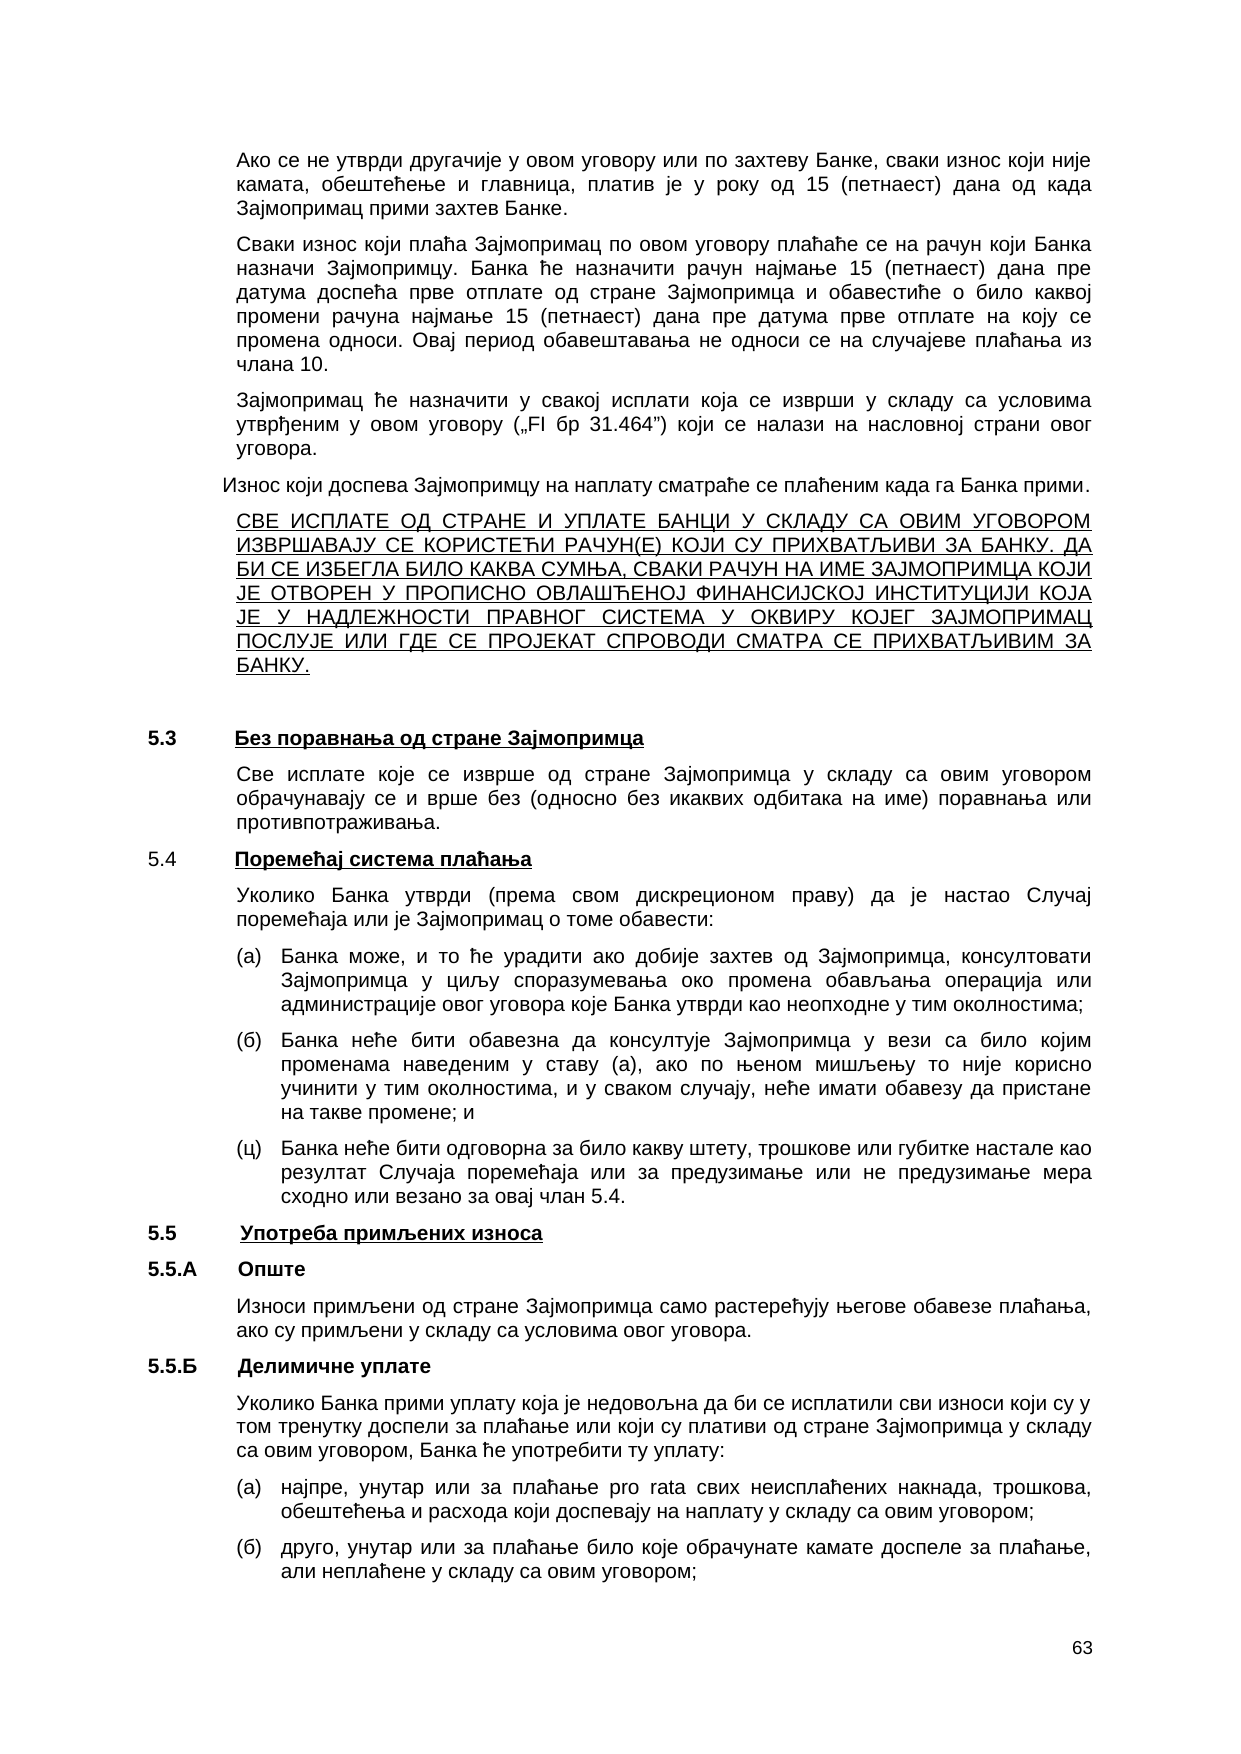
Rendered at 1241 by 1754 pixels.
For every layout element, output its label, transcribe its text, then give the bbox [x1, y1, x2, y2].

text Зајмопримац ће назначити у свакој исплати која се изврши у складу са условима утврђеним у овом уговору („FI бр 31.464”) који се налази на насловној страни овог уговора. [236, 388, 1093, 460]
text (а) најпре, унутар или за плаћање pro rata свих неисплаћених накнада, трошкова, обештећења и расхода који доспевају на наплату у складу са овим уговором; [236, 1475, 1093, 1523]
text Уколико Банка прими уплату која је недовољна да би се исплатили сви износи који су у том тренутку доспели за плаћање или који су плативи од стране Зајмопримца у складу са овим уговором, Банка ће употребити ту уплату: [236, 1390, 1093, 1462]
subtitle Све исплате од стране и уплате Банци у складу са овим уговором извршавају се користећи рачун(е) који су прихватљиви за Банку. Да би се избегла било каква сумња, сваки рачун на име Зајмопримца који је отворен у прописно овлашћеној финансијској институцији која је у надлежности правног система у оквиру којег Зајмопримац послује или где се Пројекат спроводи сматра се прихватљивим за Банку. [236, 509, 1093, 554]
text Ако се не утврди другачије у овом уговору или по захтеву Банке, сваки износ који није камата, обештећење и главница, платив је у року од 15 (петнаест) дана од када Зајмопримац прими захтев Банке. [236, 148, 1093, 219]
text 5.5 Употреба примљених износа [148, 1221, 1093, 1244]
text Сваки износ који плаћа Зајмопримац по овом уговору плаћаће се на рачун који Банка назначи Зајмопримцу. Банка ће назначити рачун најмање 15 (петнаест) дана пре датума доспећа прве отплате од стране Зајмопримца и обавестиће о било каквој промени рачуна најмање 15 (петнаест) дана пре датума прве отплате на коју се промена односи. Овај период обавештавања не односи се на случајеве плаћања из члана 10. [236, 232, 1093, 376]
text Уколико Банка утврди (према свом дискреционом праву) да је настао Случај поремећаја или је Зајмопримац о томе обавести: [236, 883, 1093, 931]
subtitle Све исплате од стране и уплате Банци у складу са овим уговором извршавају се користећи рачун(е) који су прихватљиви за Банку. Да би се избегла било каква сумња, сваки рачун на име Зајмопримца који је отворен у прописно овлашћеној финансијској институцији која је у надлежности правног система у оквиру којег Зајмопримац послује или где се Пројекат спроводи сматра се прихватљивим за Банку. [236, 627, 1093, 677]
text 5.5.A Опште [148, 1257, 1093, 1281]
text (ц) Банка неће бити одговорна за било какву штету, трошкове или губитке настале као резултат Случаја поремећаја или за предузимање или не предузимање мера сходно или везано за овај члан 5.4. [236, 1136, 1093, 1208]
text 5.5.Б Делимичне уплате [148, 1354, 1093, 1378]
text (б) друго, унутар или за плаћање било које обрачунате камате доспеле за плаћање, али неплаћене у складу са овим уговором; [236, 1535, 1093, 1583]
text 5.3 Без поравнања од стране Зајмопримца [148, 726, 1093, 750]
text (а) Банка може, и то ће урадити ако добије захтев од Зајмопримца, консултовати Зајмопримца у циљу споразумевања око промена обављања операција или администрације овог уговора које Банка утврди као неопходне у тим околностима; [236, 943, 1093, 1015]
text Износ који доспева Зајмопримцу на наплату сматраће се плаћеним када га Банка прими. [222, 473, 1093, 497]
text Износи примљени од стране Зајмопримца само растерећују његове обавезе плаћања, ако су примљени у складу са условима овог уговора. [236, 1293, 1093, 1341]
text (б) Банка неће бити обавезна да консултује Зајмопримца у вези са било којим променама наведеним у ставу (а), ако по њеном мишљењу то није корисно учинити у тим околностима, и у сваком случају, неће имати обавезу да пристане на такве промене; и [236, 1028, 1093, 1124]
subtitle Све исплате од стране и уплате Банци у складу са овим уговором извршавају се користећи рачун(е) који су прихватљиви за Банку. Да би се избегла било каква сумња, сваки рачун на име Зајмопримца који је отворен у прописно овлашћеној финансијској институцији која је у надлежности правног система у оквиру којег Зајмопримац послује или где се Пројекат спроводи сматра се прихватљивим за Банку. [236, 555, 1093, 626]
text 5.4 Поремећај система плаћања [148, 847, 1093, 871]
text Све исплате које се изврше од стране Зајмопримца у складу са овим уговором обрачунавају се и врше без (односно без икаквих одбитака на име) поравнања или противпотраживања. [236, 762, 1093, 834]
